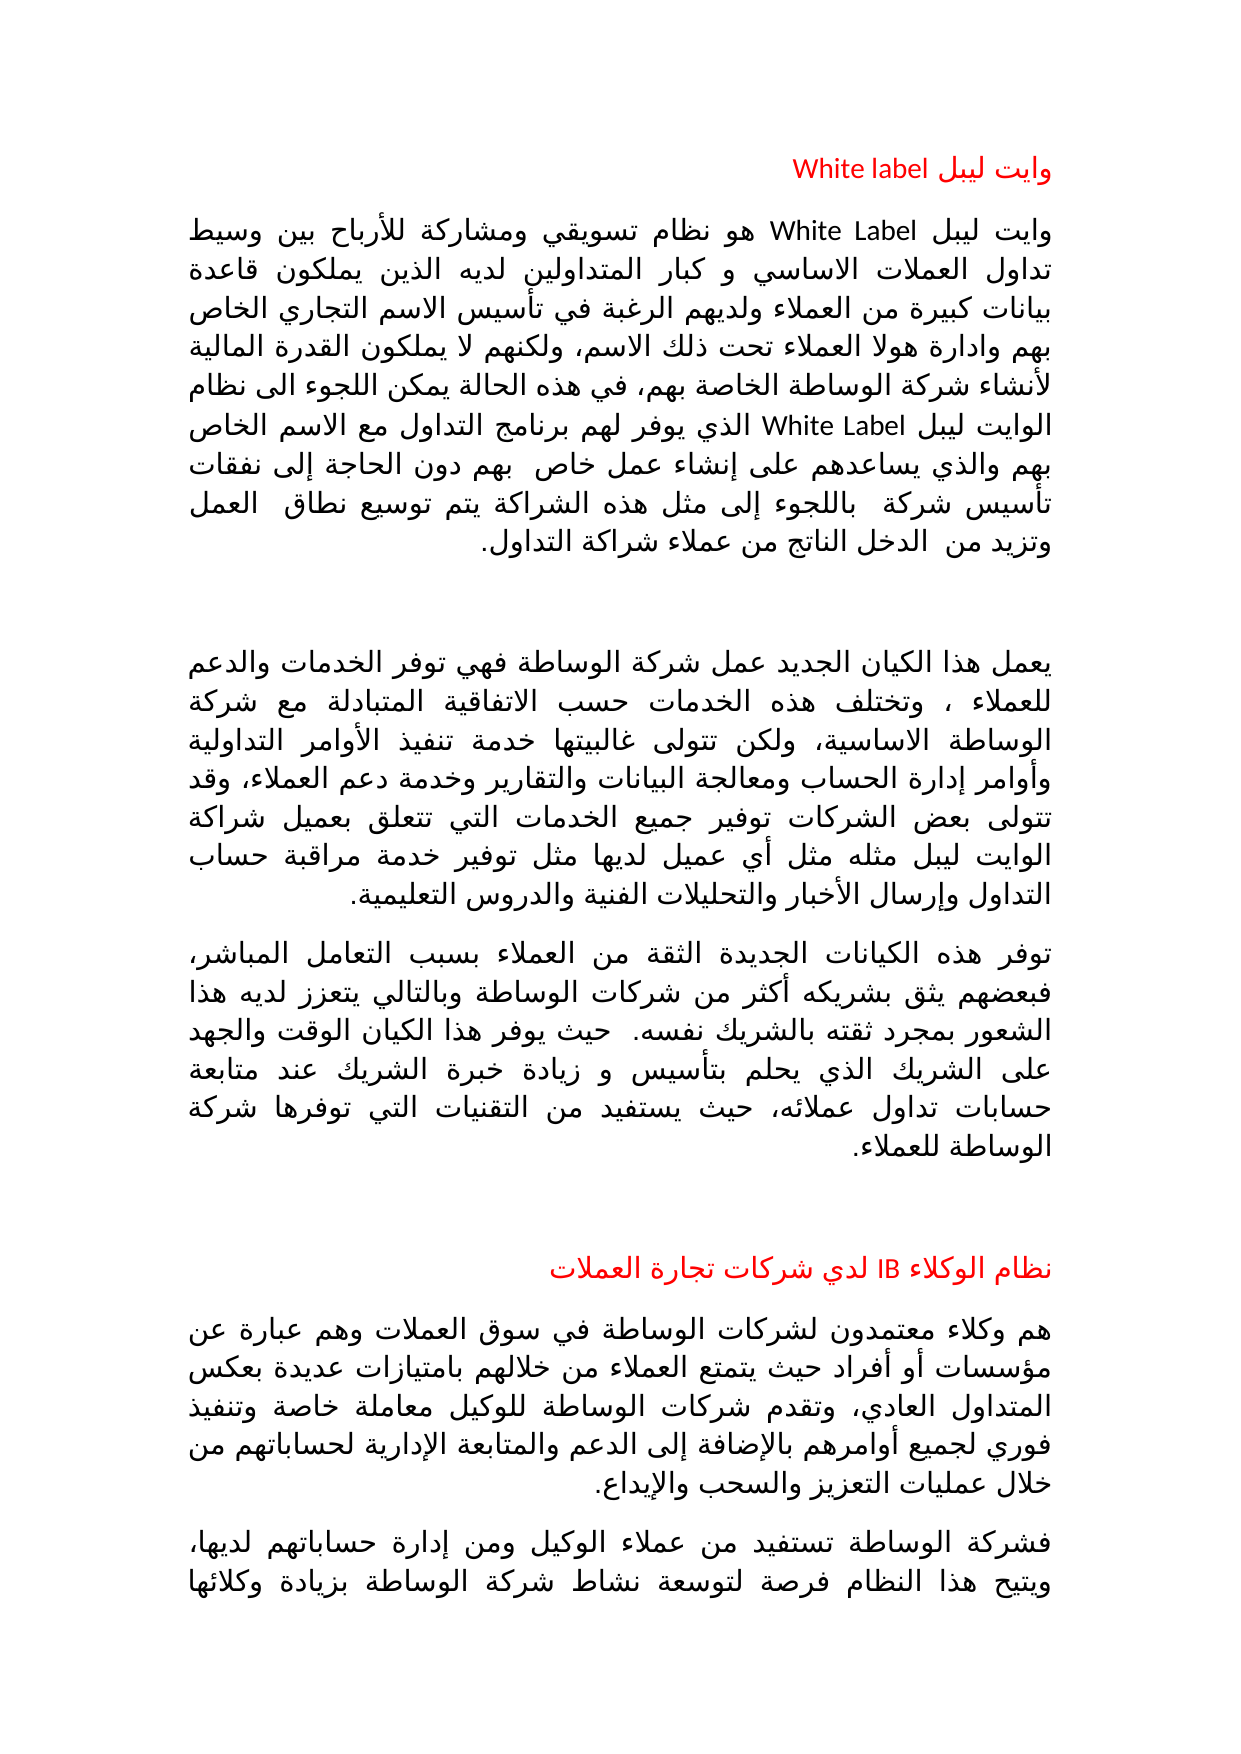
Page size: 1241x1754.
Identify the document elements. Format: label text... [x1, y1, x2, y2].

text توفر هذه الكيانات الجديدة الثقة من العملاء بسبب التعامل المباشر، فبعضهم يثق بشريكه أكثر من شركات الوساطة وبالتالي يتعزز لديه هذا الشعور بمجرد ثقته بالشريك نفسه. حيث يوفر هذا الكيان الوقت والجهد على الشريك الذي يحلم بتأسيس و زيادة خبرة الشريك عند متابعة حسابات تداول عملائه، حيث يستفيد من التقنيات التي توفرها شركة الوساطة للعملاء. [187, 936, 1053, 1162]
text نظام الوكلاء IB لدي شركات تجارة العملات [187, 1250, 1053, 1286]
text وايت ليبل White label [187, 150, 1053, 186]
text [187, 1525, 1053, 1597]
text يعمل هذا الكيان الجديد عمل شركة الوساطة فهي توفر الخدمات والدعم للعملاء ، وتختلف هذه الخدمات حسب الاتفاقية المتبادلة مع شركة الوساطة الاساسية، ولكن تتولى غالبيتها خدمة تنفيذ الأوامر التداولية وأوامر إدارة الحساب ومعالجة البيانات والتقارير وخدمة دعم العملاء، وقد تتولى بعض الشركات توفير جميع الخدمات التي تتعلق بعميل شراكة الوايت ليبل مثله مثل أي عميل لديها مثل توفير خدمة مراقبة حساب التداول وإرسال الأخبار والتحليلات الفنية والدروس التعليمية. [187, 645, 1053, 910]
text وايت ليبل White Label هو نظام تسويقي ومشاركة للأرباح بين وسيط تداول العملات الاساسي و كبار المتداولين لديه الذين يملكون قاعدة بيانات كبيرة من العملاء ولديهم الرغبة في تأسيس الاسم التجاري الخاص بهم وادارة هولا العملاء تحت ذلك الاسم، ولكنهم لا يملكون القدرة المالية لأنشاء شركة الوساطة الخاصة بهم، في هذه الحالة يمكن اللجوء الى نظام الوايت ليبل White Label الذي يوفر لهم برنامج التداول مع الاسم الخاص بهم والذي يساعدهم على إنشاء عمل خاص بهم دون الحاجة إلى نفقات تأسيس شركة باللجوء إلى مثل هذه الشراكة يتم توسيع نطاق العمل وتزيد من الدخل الناتج من عملاء شراكة التداول. [187, 212, 1053, 558]
text هم وكلاء معتمدون لشركات الوساطة في سوق العملات وهم عبارة عن مؤسسات أو أفراد حيث يتمتع العملاء من خلالهم بامتيازات عديدة بعكس المتداول العادي، وتقدم شركات الوساطة للوكيل معاملة خاصة وتنفيذ فوري لجميع أوامرهم بالإضافة إلى الدعم والمتابعة الإدارية لحساباتهم من خلال عمليات التعزيز والسحب والإيداع. [187, 1312, 1053, 1499]
